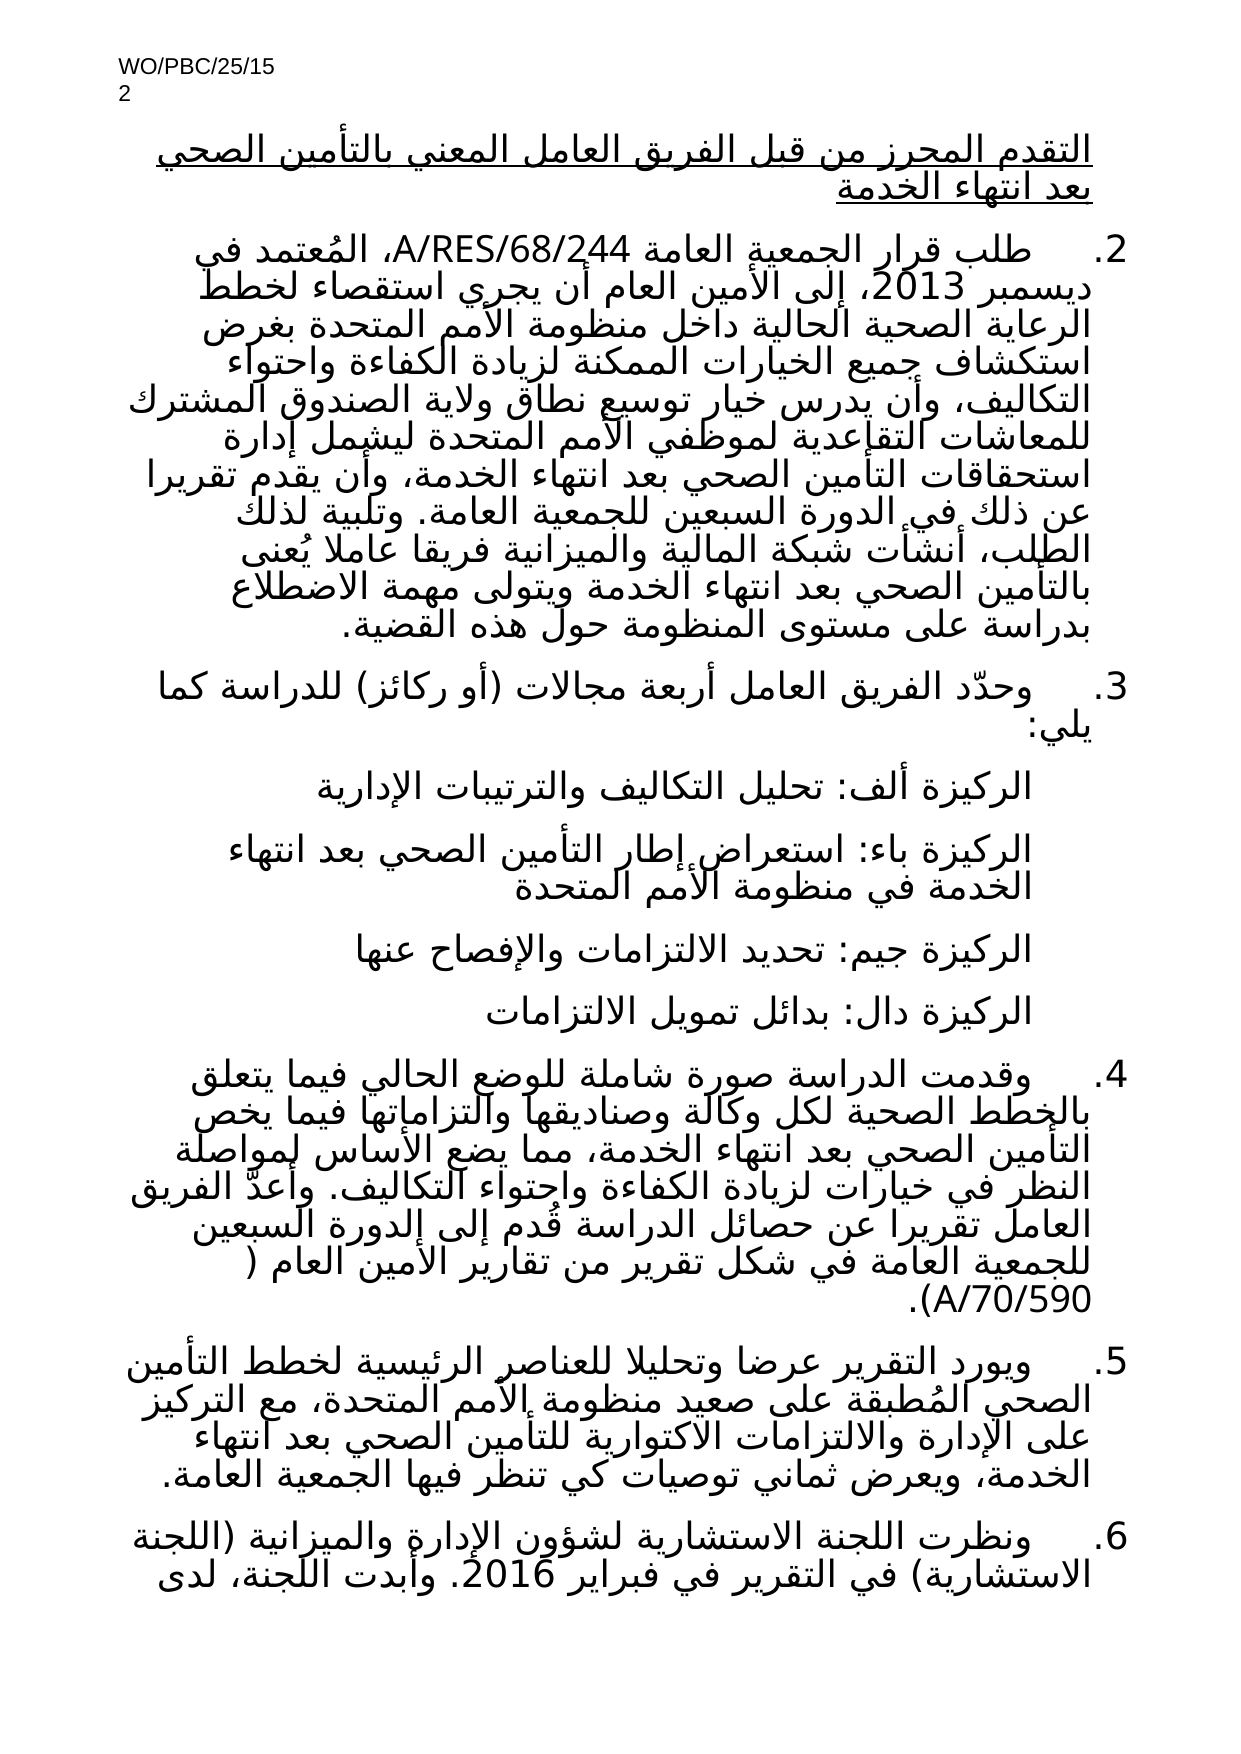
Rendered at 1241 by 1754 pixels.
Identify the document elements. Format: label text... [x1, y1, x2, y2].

text وقدمت الدراسة صورة شاملة للوضع الحالي فيما يتعلق بالخطط الصحية لكل وكالة وصناديقها والتزاماتها فيما يخص التأمين الصحي بعد انتهاء الخدمة، مما يضع الأساس لمواصلة النظر في خيارات لزيادة الكفاءة واحتواء التكاليف. وأعدّ الفريق العامل تقريرا عن حصائل الدراسة قُدم إلى الدورة السبعين للجمعية العامة في شكل تقرير من تقارير الأمين العام (A/70/590). [118, 1057, 1092, 1320]
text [118, 1520, 1092, 1595]
list الركيزة دال: بدائل تمويل الالتزامات [118, 995, 599, 1032]
list الركيزة جيم: تحديد الالتزامات والإفصاح عنها [118, 932, 1033, 970]
text وحدّد الفريق العامل أربعة مجالات (أو ركائز) للدراسة كما يلي: [118, 670, 1092, 745]
text التقدم المحرز من قبل الفريق العامل المعني بالتأمين الصحي بعد انتهاء الخدمة [118, 132, 1092, 207]
text طلب قرار الجمعية العامة A/RES/68/244، المُعتمد في ديسمبر 2013، إلى الأمين العام أن يجري استقصاء لخطط الرعاية الصحية الحالية داخل منظومة الأمم المتحدة بغرض استكشاف جميع الخيارات الممكنة لزيادة الكفاءة واحتواء التكاليف، وأن يدرس خيار توسيع نطاق ولاية الصندوق المشترك للمعاشات التقاعدية لموظفي الأمم المتحدة ليشمل إدارة استحقاقات التأمين الصحي بعد انتهاء الخدمة، وأن يقدم تقريرا عن ذلك في الدورة السبعين للجمعية العامة. وتلبية لذلك الطلب، أنشأت شبكة المالية والميزانية فريقا عاملا يُعنى بالتأمين الصحي بعد انتهاء الخدمة ويتولى مهمة الاضطلاع بدراسة على مستوى المنظومة حول هذه القضية. [118, 232, 1092, 645]
list الركيزة دال: بدائل تمويل الالتزامات [569, 995, 1016, 1032]
list الركيزة ألف: تحليل التكاليف والترتيبات الإدارية [118, 770, 551, 807]
text ويورد التقرير عرضا وتحليلا للعناصر الرئيسية لخطط التأمين الصحي المُطبقة على صعيد منظومة الأمم المتحدة، مع التركيز على الإدارة والالتزامات الاكتوارية للتأمين الصحي بعد انتهاء الخدمة، ويعرض ثماني توصيات كي تنظر فيها الجمعية العامة. [118, 1345, 1092, 1495]
list الركيزة باء: استعراض إطار التأمين الصحي بعد انتهاء الخدمة في منظومة الأمم المتحدة [118, 832, 1033, 907]
list الركيزة ألف: تحليل التكاليف والترتيبات الإدارية [521, 770, 1016, 807]
